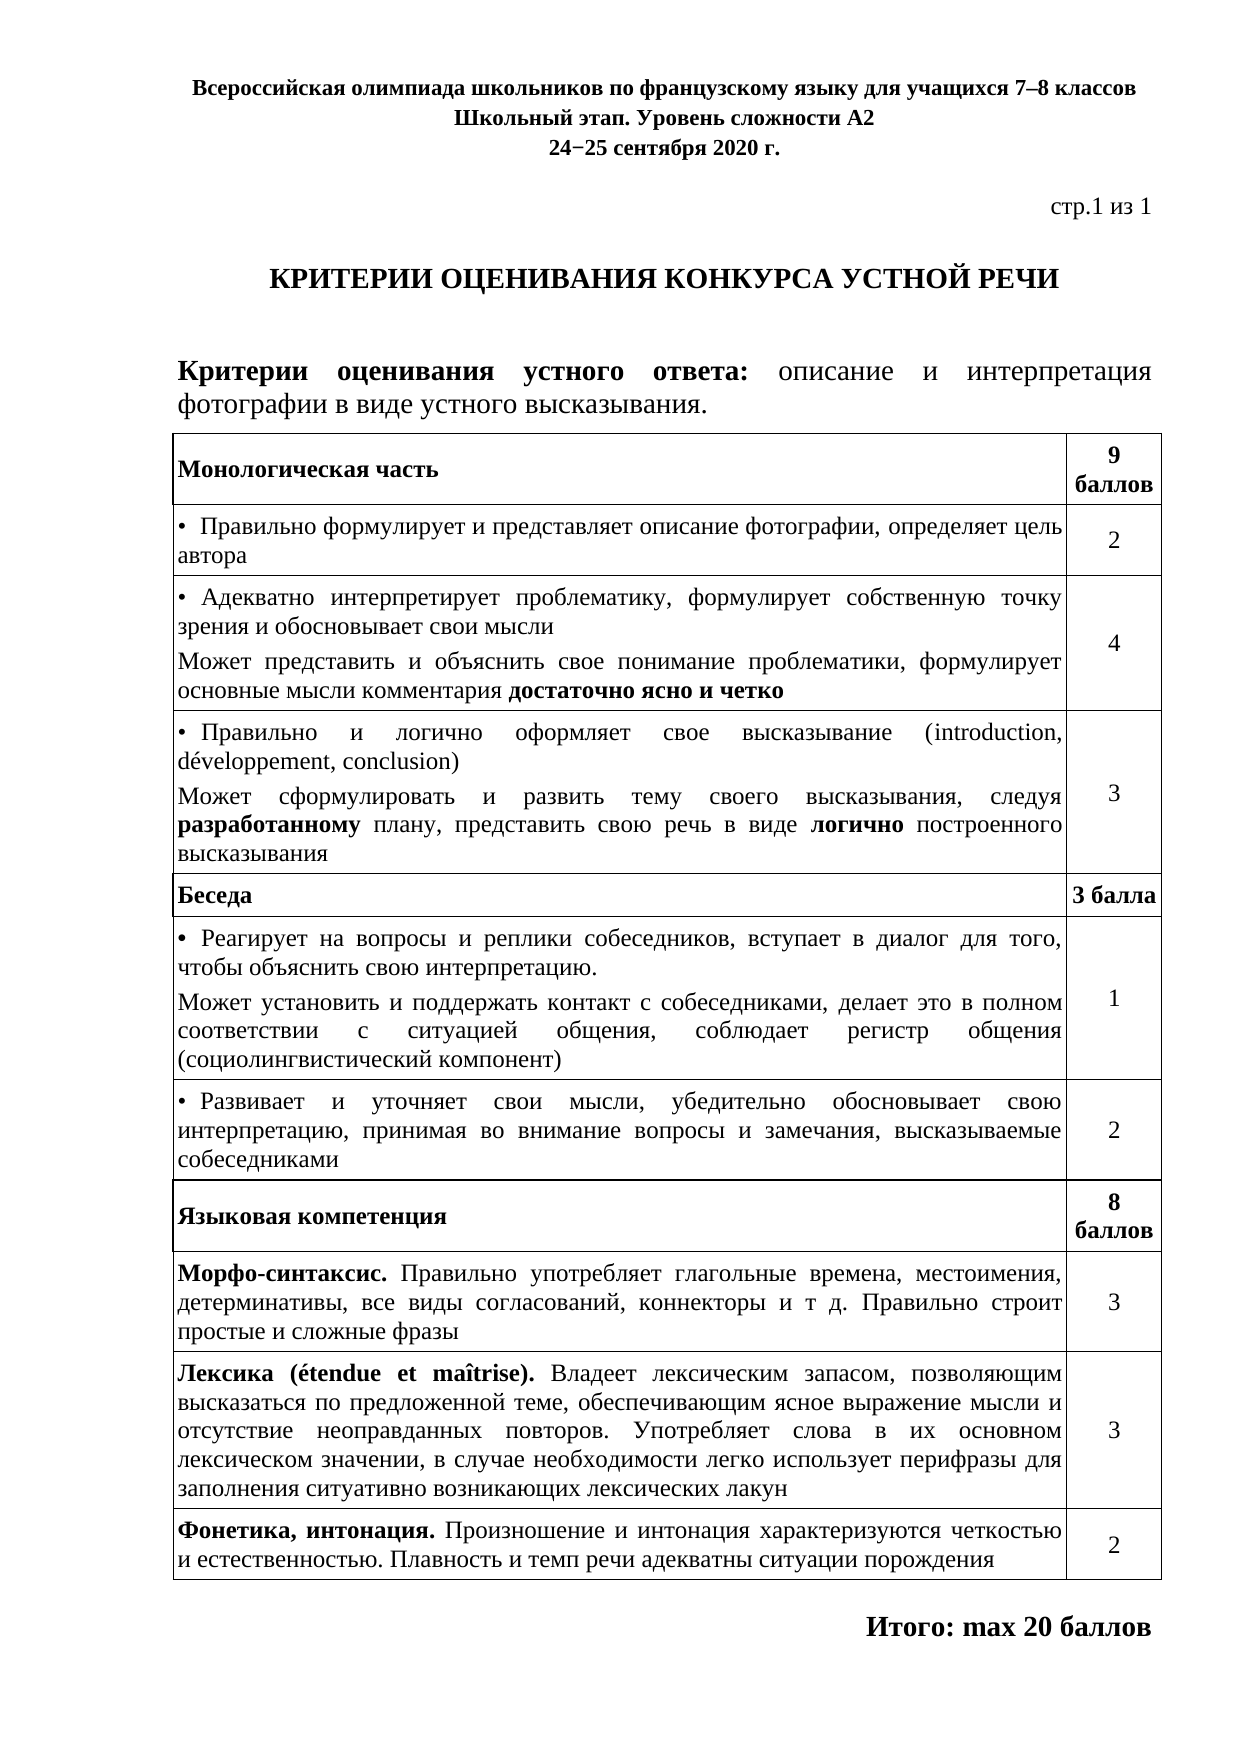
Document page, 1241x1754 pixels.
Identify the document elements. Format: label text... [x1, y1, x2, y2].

table_cell 8 баллов [1067, 1181, 1161, 1251]
table_cell 3 балла [1067, 874, 1161, 916]
table_cell Развивает и уточняет свои мысли, убедительно обосновывает свою интерпретацию, принимая во внимание вопросы и замечания, высказываемые собеседниками [174, 1080, 1066, 1179]
table_cell 4 [1067, 576, 1161, 710]
table_cell Реагирует на вопросы и реплики собеседников, вступает в диалог для того, чтобы объяснить свою интерпретацию. Может установить и поддержать контакт с собеседниками, делает это в полном соответствии с ситуацией общения, соблюдает регистр общения (социолингвистический компонент) [174, 917, 1066, 1079]
table_header Монологическая часть [174, 434, 1066, 504]
text Итого: max 20 баллов [177, 1609, 1152, 1642]
table_cell 2 [1067, 505, 1161, 575]
table_cell Фонетика, интонация. Произношение и интонация характеризуются четкостью и естественностью. Плавность и темп речи адекватны ситуации порождения [174, 1509, 1066, 1579]
table_cell 3 [1067, 1352, 1161, 1508]
text Критерии оценивания устного ответа: описание и интерпретация фотографии в виде устного высказывания. [177, 353, 1152, 420]
table_cell 3 [1067, 1252, 1161, 1351]
table_cell 1 [1067, 917, 1161, 1079]
table_cell Правильно формулирует и представляет описание фотографии, определяет цель автора [174, 505, 1066, 575]
table_cell 2 [1067, 1509, 1161, 1579]
table_cell Адекватно интерпретирует проблематику, формулирует собственную точку зрения и обосновывает свои мысли Может представить и объяснить свое понимание проблематики, формулирует основные мысли комментария достаточно ясно и четко [174, 576, 1066, 710]
table_cell Языковая компетенция [174, 1181, 1066, 1251]
table_cell 3 [1067, 711, 1161, 873]
table_cell Правильно и логично оформляет свое высказывание (introduction, développement, conclusion) Может сформулировать и развить тему своего высказывания, следуя разработанному плану, представить свою речь в виде логично построенного высказывания [174, 711, 1066, 873]
table_cell Лексика (étendue et maîtrise). Владеет лексическим запасом, позволяющим высказаться по предложенной теме, обеспечивающим ясное выражение мысли и отсутствие неоправданных повторов. Употребляет слова в их основном лексическом значении, в случае необходимости легко использует перифразы для заполнения ситуативно возникающих лексических лакун [174, 1352, 1066, 1508]
table_cell Морфо-синтаксис. Правильно употребляет глагольные времена, местоимения, детерминативы, все виды согласований, коннекторы и т д. Правильно строит простые и сложные фразы [174, 1252, 1066, 1351]
table_header 9 баллов [1067, 434, 1161, 504]
table_cell 2 [1067, 1080, 1161, 1179]
text КРИТЕРИИ ОЦЕНИВАНИЯ КОНКУРСА УСТНОЙ РЕЧИ [177, 261, 1152, 294]
table_cell Беседа [174, 874, 1066, 916]
